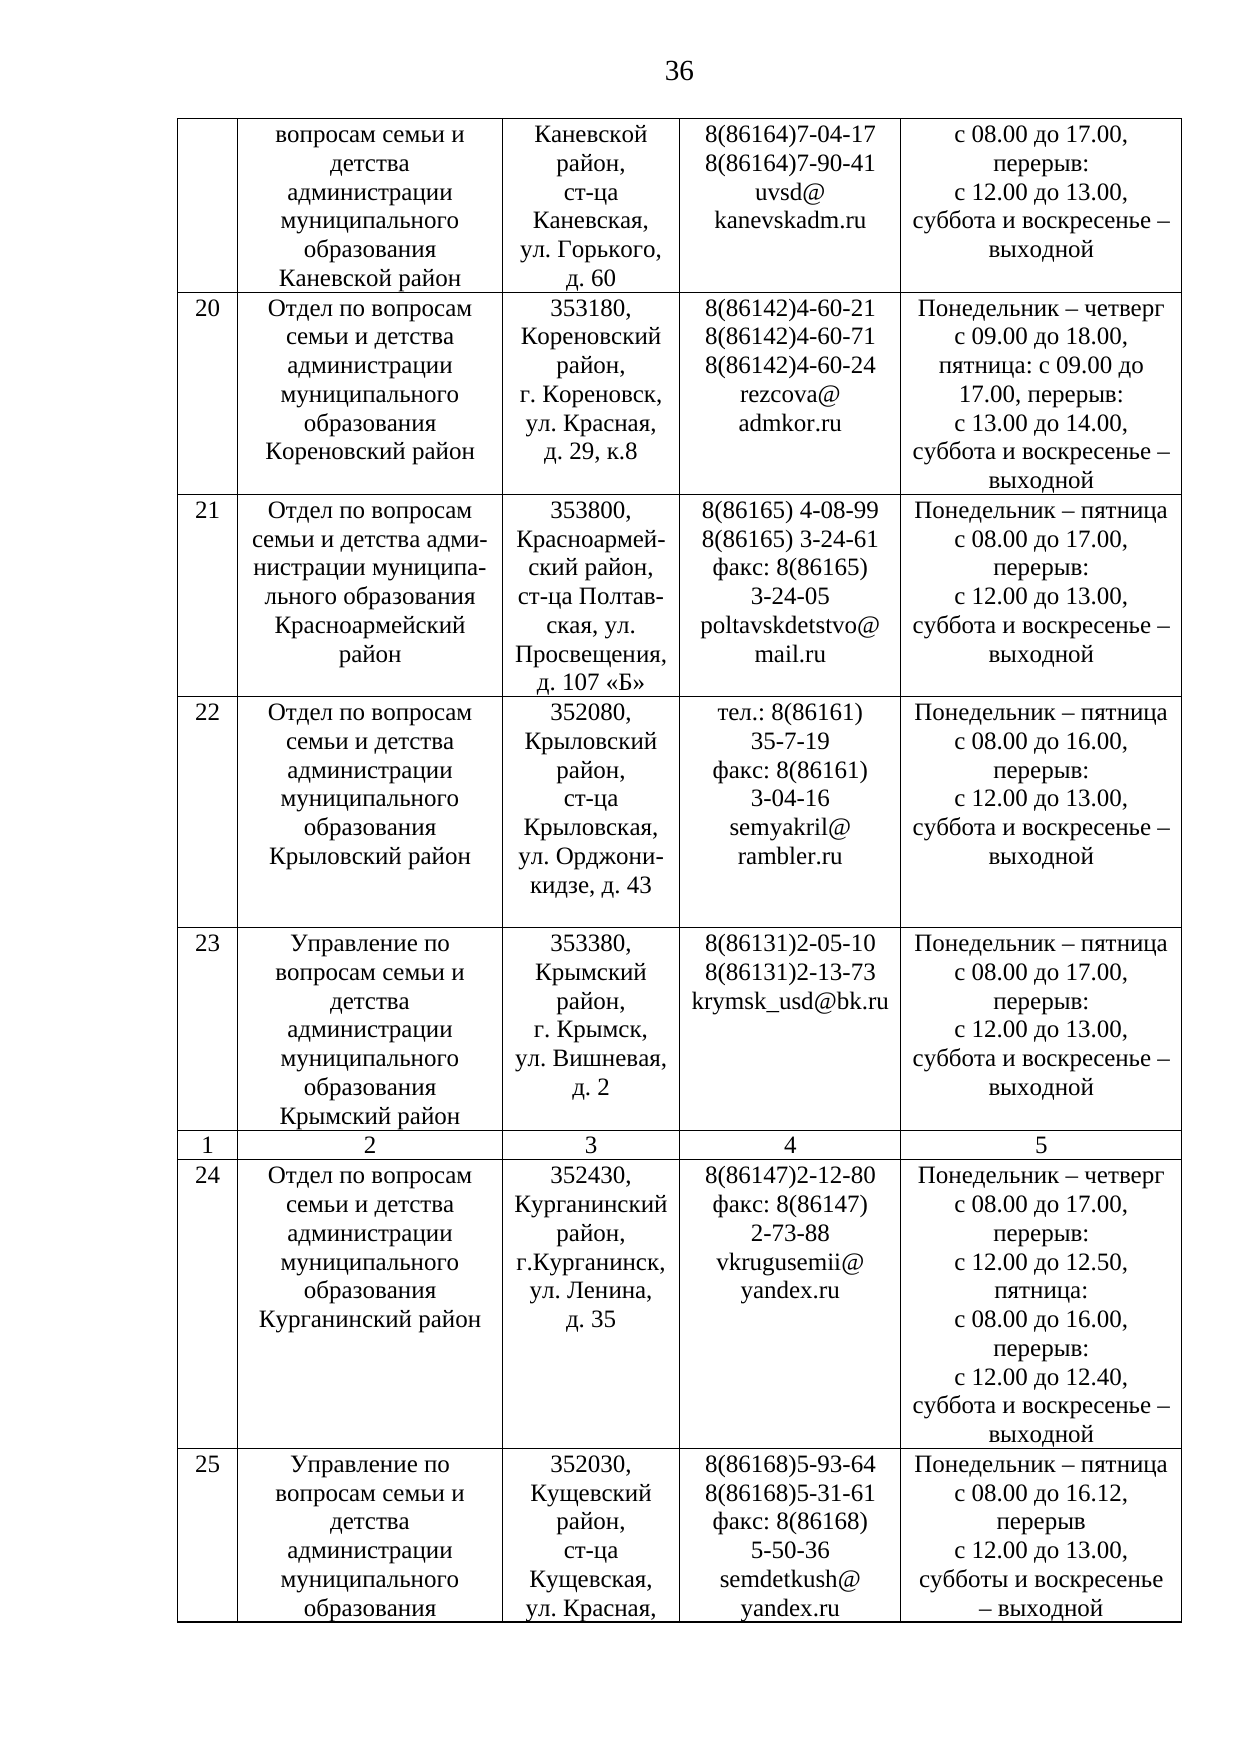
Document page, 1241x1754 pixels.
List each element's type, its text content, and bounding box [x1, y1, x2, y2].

table_cell 25 [178, 1449, 237, 1621]
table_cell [901, 119, 1181, 292]
table_cell Понедельник – пятница с 08.00 до 17.00, перерыв: с 12.00 до 13.00, суббота и воскресенье – выходной [901, 495, 1181, 696]
table_cell 8(86165) 4-08-99 8(86165) 3-24-61 факс: 8(86165) 3-24-05 poltavskdetstvo@mail.ru [680, 495, 900, 696]
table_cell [238, 1449, 502, 1621]
table_cell 23 [178, 928, 237, 1129]
table_cell 22 [178, 697, 237, 927]
table_cell 353380, Крымский район, г. Крымск, ул. Вишневая, д. 2 [503, 928, 679, 1129]
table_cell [503, 119, 679, 292]
table_cell 20 [178, 293, 237, 494]
table_cell тел.: 8(86161) 35-7-19 факс: 8(86161) 3-04-16 semyakril@ rambler.ru [680, 697, 900, 927]
table_cell 353180, Кореновский район, г. Кореновск, ул. Красная, д. 29, к.8 [503, 293, 679, 494]
table_cell 8(86147)2-12-80 факс: 8(86147) 2-73-88 vkrugusemii@ yandex.ru [680, 1160, 900, 1448]
table_cell Понедельник – пятница с 08.00 до 17.00, перерыв: с 12.00 до 13.00, суббота и воскресенье – выходной [901, 928, 1181, 1129]
table_cell Отдел по вопросам семьи и детства администрации муниципального образования Крыловский район [238, 697, 502, 927]
table_cell 8(86131)2-05-10 8(86131)2-13-73 krymsk_usd@bk.ru [680, 928, 900, 1129]
table_cell Управление по вопросам семьи и детства администрации муниципального образования Крымский район [238, 928, 502, 1129]
table_cell Отдел по вопросам семьи и детства администрации муниципального образования Курганинский район [238, 1160, 502, 1448]
table_cell 19 [178, 119, 237, 292]
table_cell 1 [178, 1131, 237, 1159]
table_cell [238, 119, 502, 292]
table_cell 3 [503, 1131, 679, 1159]
table_cell 4 [680, 1131, 900, 1159]
table_cell 2 [238, 1131, 502, 1159]
table_cell Отдел по вопросам семьи и детства адми-нистрации муниципа-льного образования Красноармейский район [238, 495, 502, 696]
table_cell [901, 1449, 1181, 1621]
table_cell 5 [901, 1131, 1181, 1159]
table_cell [503, 1449, 679, 1621]
table_cell 8(86142)4-60-21 8(86142)4-60-71 8(86142)4-60-24 rezcova@ admkor.ru [680, 293, 900, 494]
table_cell 352080, Крыловский район, ст-ца Крыловская, ул. Орджони-кидзе, д. 43 [503, 697, 679, 927]
table_cell Понедельник – пятница с 08.00 до 16.00, перерыв: с 12.00 до 13.00, суббота и воскресенье – выходной [901, 697, 1181, 927]
table_cell Понедельник – четверг с 09.00 до 18.00, пятница: с 09.00 до 17.00, перерыв: с 13.00 до 14.00, суббота и воскресенье – выходной [901, 293, 1181, 494]
table_cell 352430, Курганинский район, г.Курганинск, ул. Ленина, д. 35 [503, 1160, 679, 1448]
table_cell 353800, Красноармей-ский район, ст-ца Полтав-ская, ул. Просвещения, д. 107 «Б» [503, 495, 679, 696]
table_cell Понедельник – четверг с 08.00 до 17.00, перерыв: с 12.00 до 12.50, пятница: с 08.00 до 16.00, перерыв: с 12.00 до 12.40, суббота и воскресенье – выходной [901, 1160, 1181, 1448]
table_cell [680, 1449, 900, 1621]
table_cell 21 [178, 495, 237, 696]
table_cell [680, 119, 900, 292]
table_cell 24 [178, 1160, 237, 1448]
table_cell Отдел по вопросам семьи и детства администрации муниципального образования Кореновский район [238, 293, 502, 494]
